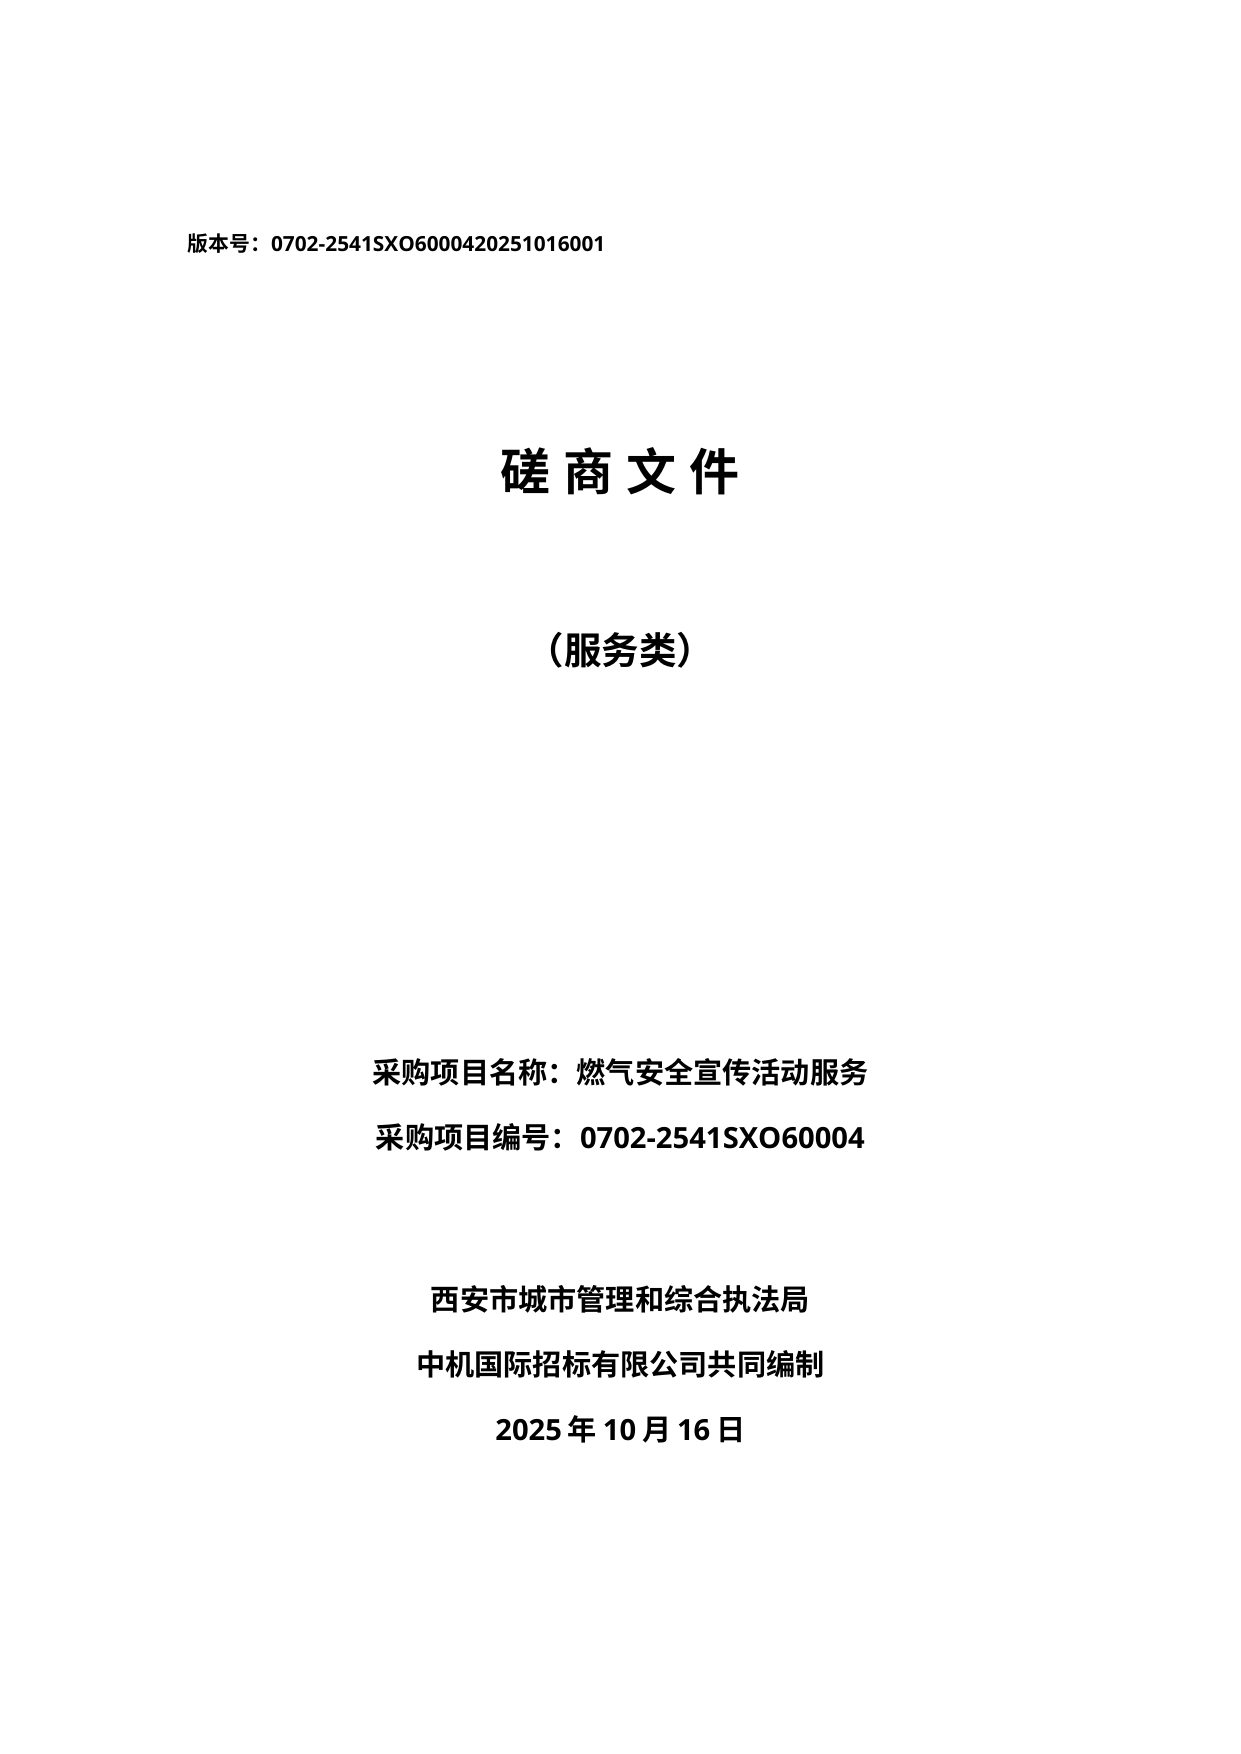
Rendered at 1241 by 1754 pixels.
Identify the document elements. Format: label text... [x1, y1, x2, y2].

text 中机国际招标有限公司共同编制 [187, 1332, 1053, 1397]
text （服务类） [187, 617, 1053, 1039]
text 采购项目编号：0702-2541SXO60004 [187, 1104, 1053, 1267]
text 西安市城市管理和综合执法局 [187, 1267, 1053, 1332]
text 2025年10月16日 [187, 1397, 1053, 1462]
text 版本号：0702-2541SXO6000420251016001 [187, 227, 1053, 422]
text 采购项目名称：燃气安全宣传活动服务 [187, 1039, 1053, 1104]
text 磋 商 文 件 [187, 422, 1053, 617]
